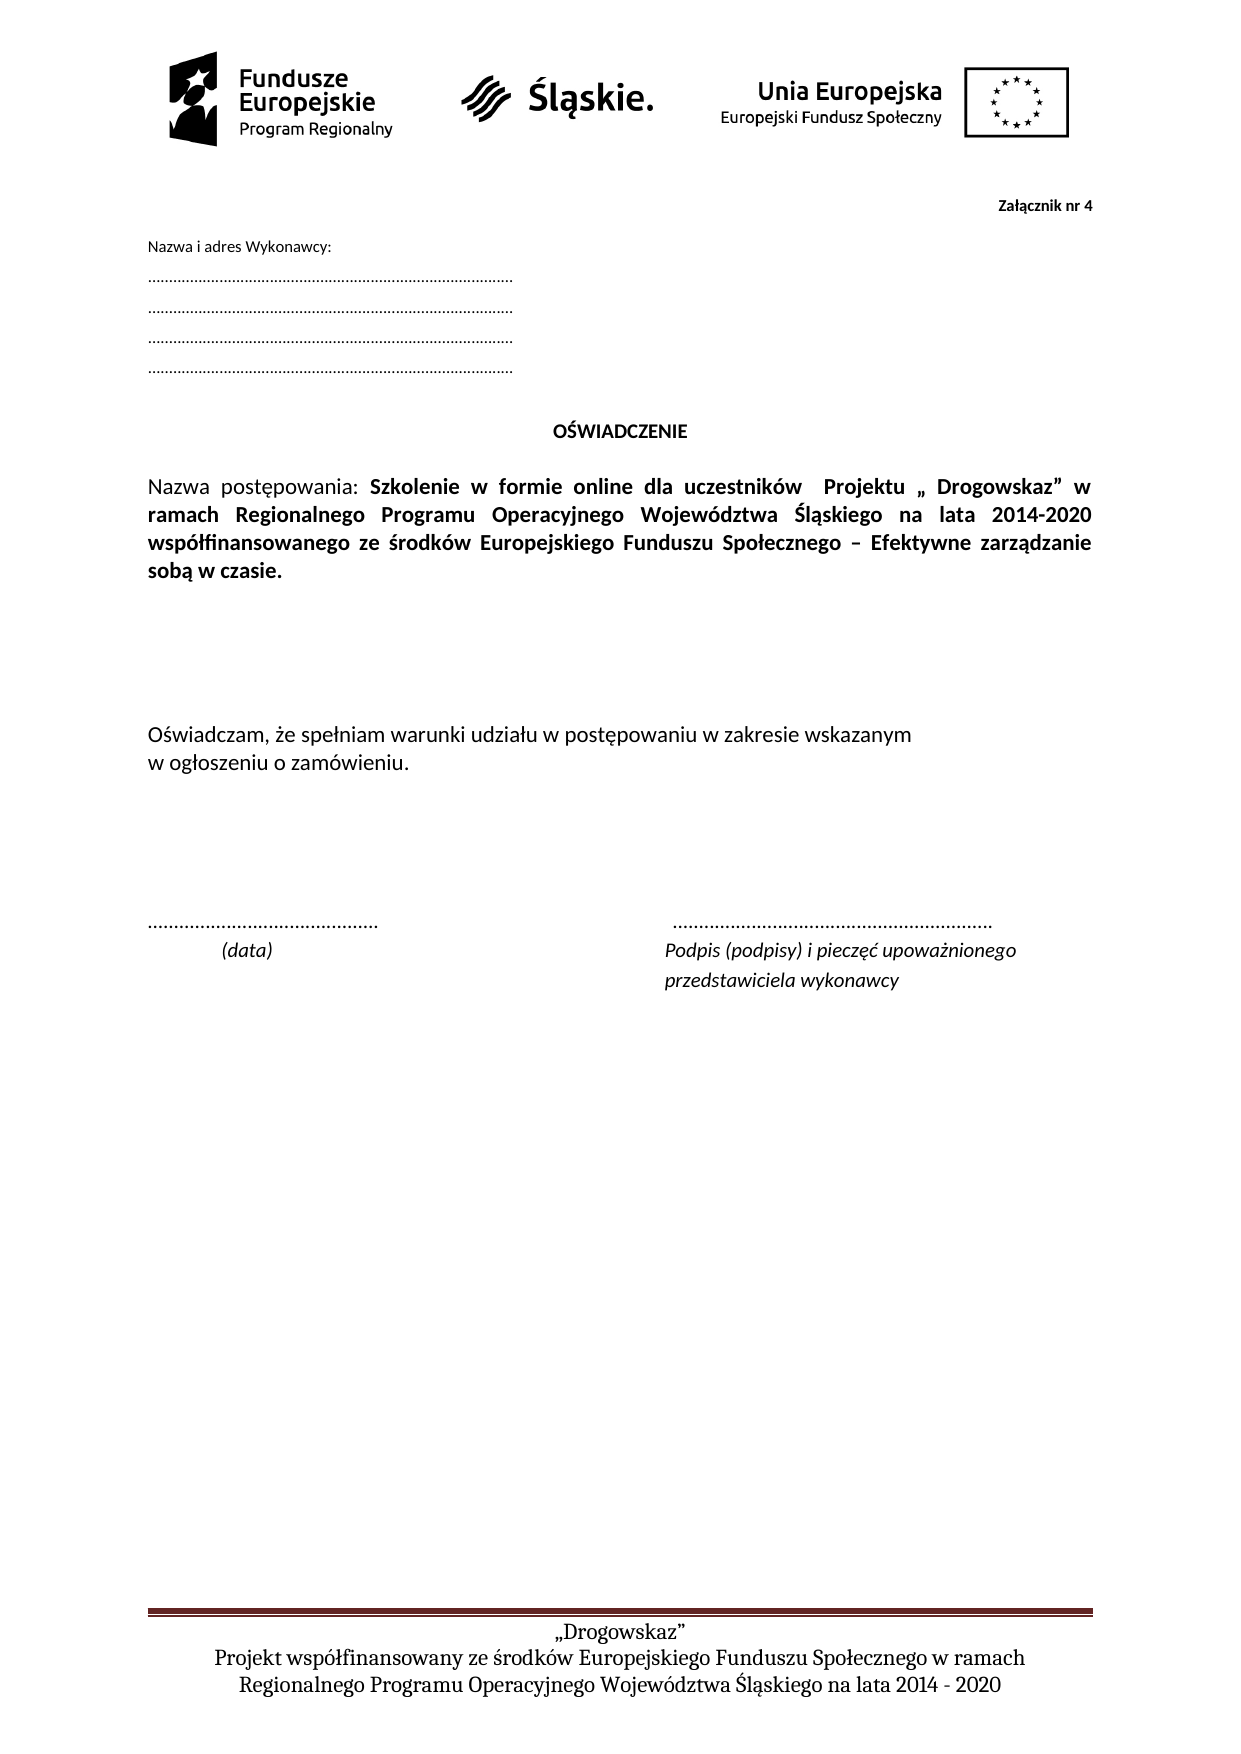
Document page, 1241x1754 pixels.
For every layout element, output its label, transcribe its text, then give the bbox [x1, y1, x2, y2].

text Oświadczam, że spełniam warunki udziału w postępowaniu w zakresie wskazanym [148, 720, 1093, 748]
text ............................................ ............................................................. [148, 908, 1093, 934]
text Załącznik nr 4 [148, 195, 1093, 216]
text ....................................................................................... [148, 358, 1093, 378]
text OŚWIADCZENIE [148, 418, 1093, 444]
text Nazwa i adres Wykonawcy: [148, 236, 1093, 256]
text (data) Podpis (podpisy) i pieczęć upoważnionego przedstawiciela wykonawcy [221, 938, 1093, 992]
text Nazwa postępowania: Szkolenie w formie online dla uczestników Projektu „ Drogowskaz” w ramach Regionalnego Programu Operacyjnego Województwa Śląskiego na lata 2014-2020 współfinansowanego ze środków Europejskiego Funduszu Społecznego – Efektywne zarządzanie sobą w czasie. [148, 472, 1093, 584]
text ....................................................................................... [148, 297, 1093, 317]
picture [147, 29, 1091, 168]
text ....................................................................................... [148, 266, 1093, 287]
text ....................................................................................... [148, 327, 1093, 348]
text w ogłoszeniu o zamówieniu. [148, 748, 1093, 776]
